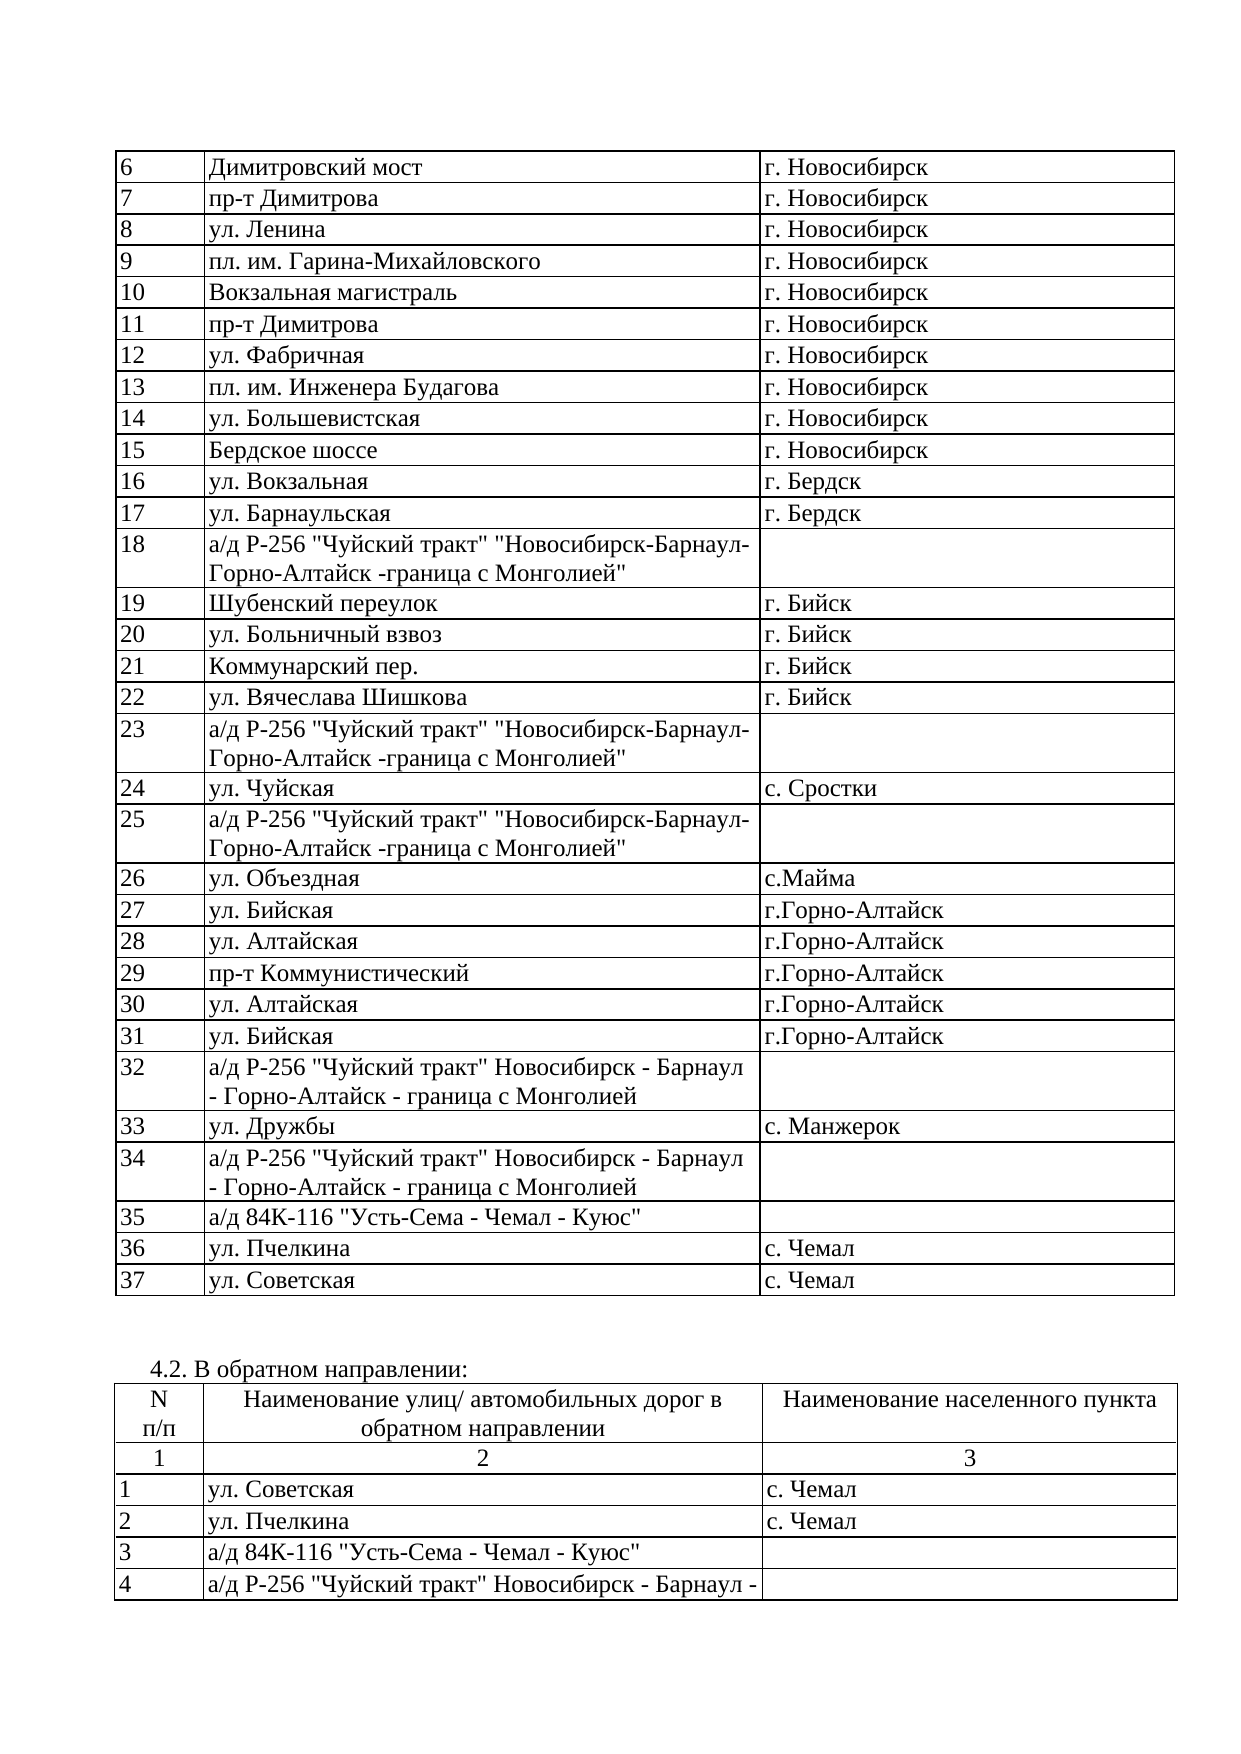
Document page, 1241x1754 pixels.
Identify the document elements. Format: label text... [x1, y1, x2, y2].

table_cell г. Новосибирск [761, 309, 1174, 339]
table_cell 18 [117, 529, 204, 587]
table_cell 30 [117, 990, 204, 1019]
text 4.2. В обратном направлении: [150, 1354, 1090, 1382]
table_cell 27 [117, 895, 204, 925]
table_cell 17 [117, 498, 204, 527]
table_cell ул. Вячеслава Шишкова [205, 683, 759, 712]
table_cell 3 [763, 1442, 1177, 1473]
table_cell ул. Бийская [205, 895, 759, 925]
table_cell [761, 805, 1174, 862]
table_cell пл. им. Инженера Будагова [205, 372, 759, 402]
table_cell пр-т Димитрова [205, 309, 759, 339]
table_cell с. Чемал [761, 1265, 1174, 1295]
table_cell Вокзальная магистраль [205, 277, 759, 307]
table_cell ул. Дружбы [205, 1111, 759, 1141]
table_cell 13 [117, 372, 204, 402]
table_cell г. Бийск [761, 588, 1174, 618]
table_cell ул. Алтайская [205, 990, 759, 1019]
table_cell г.Горно-Алтайск [761, 895, 1174, 925]
table_cell г. Новосибирск [761, 246, 1174, 276]
table_cell с. Сростки [761, 773, 1174, 803]
table_cell ул. Ленина [205, 215, 759, 244]
table_cell а/д Р-256 "Чуйский тракт" "Новосибирск-Барнаул-Горно-Алтайск -граница с Монголией" [205, 714, 759, 771]
table_cell г.Горно-Алтайск [761, 958, 1174, 988]
table_cell г.Горно-Алтайск [761, 1021, 1174, 1051]
table_cell с.Майма [761, 864, 1174, 893]
table_cell 31 [117, 1021, 204, 1051]
table_header Наименование улиц/ автомобильных дорог в обратном направлении [204, 1384, 762, 1442]
table_cell г.Горно-Алтайск [761, 990, 1174, 1019]
table_cell [761, 1143, 1174, 1200]
table_cell г. Новосибирск [761, 215, 1174, 244]
table_cell ул. Советская [204, 1475, 762, 1504]
table_cell г. Новосибирск [761, 435, 1174, 464]
table_cell 20 [117, 620, 204, 649]
table_cell 11 [117, 309, 204, 339]
table_cell [761, 714, 1174, 771]
table_cell 37 [117, 1265, 204, 1295]
table_cell а/д Р-256 "Чуйский тракт" "Новосибирск-Барнаул-Горно-Алтайск -граница с Монголией" [205, 529, 759, 587]
table_cell а/д Р-256 "Чуйский тракт" Новосибирск - Барнаул - Горно-Алтайск - граница с Монголией [205, 1143, 759, 1200]
table_cell 14 [117, 403, 204, 433]
table_cell Бердское шоссе [205, 435, 759, 464]
table_cell 26 [117, 864, 204, 893]
table_cell Димитровский мост [205, 152, 759, 181]
table_header Наименование населенного пункта [763, 1384, 1177, 1442]
table_cell а/д Р-256 "Чуйский тракт" "Новосибирск-Барнаул-Горно-Алтайск -граница с Монголией" [205, 805, 759, 862]
table_cell 28 [117, 927, 204, 956]
table_cell 34 [117, 1143, 204, 1200]
table_cell 2 [204, 1443, 762, 1473]
table_cell 15 [117, 435, 204, 464]
table_cell Коммунарский пер. [205, 651, 759, 681]
table_cell с. Манжерок [761, 1111, 1174, 1141]
table_cell ул. Алтайская [205, 927, 759, 956]
table_cell г. Бийск [761, 620, 1174, 649]
table_cell г. Бердск [761, 498, 1174, 527]
table_cell а/д Р-256 "Чуйский тракт" Новосибирск - Барнаул - Горно-Алтайск - граница с Монголией [205, 1052, 759, 1110]
table_cell [761, 1202, 1174, 1232]
table_cell 32 [117, 1052, 204, 1110]
table_cell ул. Чуйская [205, 773, 759, 803]
table_cell 36 [117, 1233, 204, 1263]
table_cell 10 [117, 277, 204, 307]
table_cell 1 [115, 1474, 203, 1504]
table_cell 7 [117, 183, 204, 213]
table_cell ул. Бийская [205, 1021, 759, 1051]
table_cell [204, 1569, 762, 1599]
table_cell 24 [117, 773, 204, 803]
table_cell пр-т Коммунистический [205, 958, 759, 988]
table_cell ул. Пчелкина [205, 1233, 759, 1263]
table_cell г. Бердск [761, 466, 1174, 496]
table_cell г.Горно-Алтайск [761, 927, 1174, 956]
table_cell г. Новосибирск [761, 340, 1174, 370]
table_cell а/д 84К-116 "Усть-Сема - Чемал - Куюс" [204, 1538, 762, 1567]
table_cell 8 [117, 215, 204, 244]
table_cell г. Новосибирск [761, 372, 1174, 402]
table_cell ул. Большевистская [205, 403, 759, 433]
table_cell 2 [115, 1506, 203, 1536]
table_cell а/д 84К-116 "Усть-Сема - Чемал - Куюс" [205, 1202, 759, 1232]
table_cell г. Новосибирск [761, 152, 1174, 181]
table_cell г. Бийск [761, 651, 1174, 681]
table_cell ул. Вокзальная [205, 466, 759, 496]
table_cell [763, 1536, 1177, 1567]
table_cell г. Новосибирск [761, 403, 1174, 433]
table_cell 6 [117, 152, 204, 181]
table_cell ул. Советская [205, 1265, 759, 1295]
table_cell 23 [117, 714, 204, 771]
table_cell г. Бийск [761, 683, 1174, 712]
table_cell пр-т Димитрова [205, 183, 759, 213]
table_cell ул. Барнаульская [205, 498, 759, 527]
table_cell ул. Фабричная [205, 340, 759, 370]
table_cell ул. Пчелкина [204, 1506, 762, 1536]
table_cell 22 [117, 683, 204, 712]
table_cell ул. Больничный взвоз [205, 620, 759, 649]
table_cell пл. им. Гарина-Михайловского [205, 246, 759, 276]
table_cell 19 [117, 588, 204, 618]
table_cell 35 [117, 1202, 204, 1232]
table_cell 21 [117, 651, 204, 681]
table_cell 3 [115, 1537, 203, 1567]
table_cell 9 [117, 246, 204, 276]
table_cell 33 [117, 1111, 204, 1141]
table_cell [763, 1568, 1177, 1599]
table_header N п/п [115, 1384, 203, 1442]
table_cell с. Чемал [761, 1233, 1174, 1263]
table_cell г. Новосибирск [761, 183, 1174, 213]
table_cell с. Чемал [763, 1505, 1177, 1536]
table_cell 1 [115, 1443, 203, 1473]
table_cell 4 [115, 1569, 203, 1599]
table_cell ул. Объездная [205, 864, 759, 893]
table_cell 29 [117, 958, 204, 988]
table_cell [761, 1052, 1174, 1110]
table_cell 16 [117, 466, 204, 496]
table_cell с. Чемал [763, 1473, 1177, 1504]
table_cell [761, 529, 1174, 587]
table_cell 25 [117, 805, 204, 862]
table_cell 12 [117, 340, 204, 370]
table_cell г. Новосибирск [761, 277, 1174, 307]
table_cell Шубенский переулок [205, 588, 759, 618]
